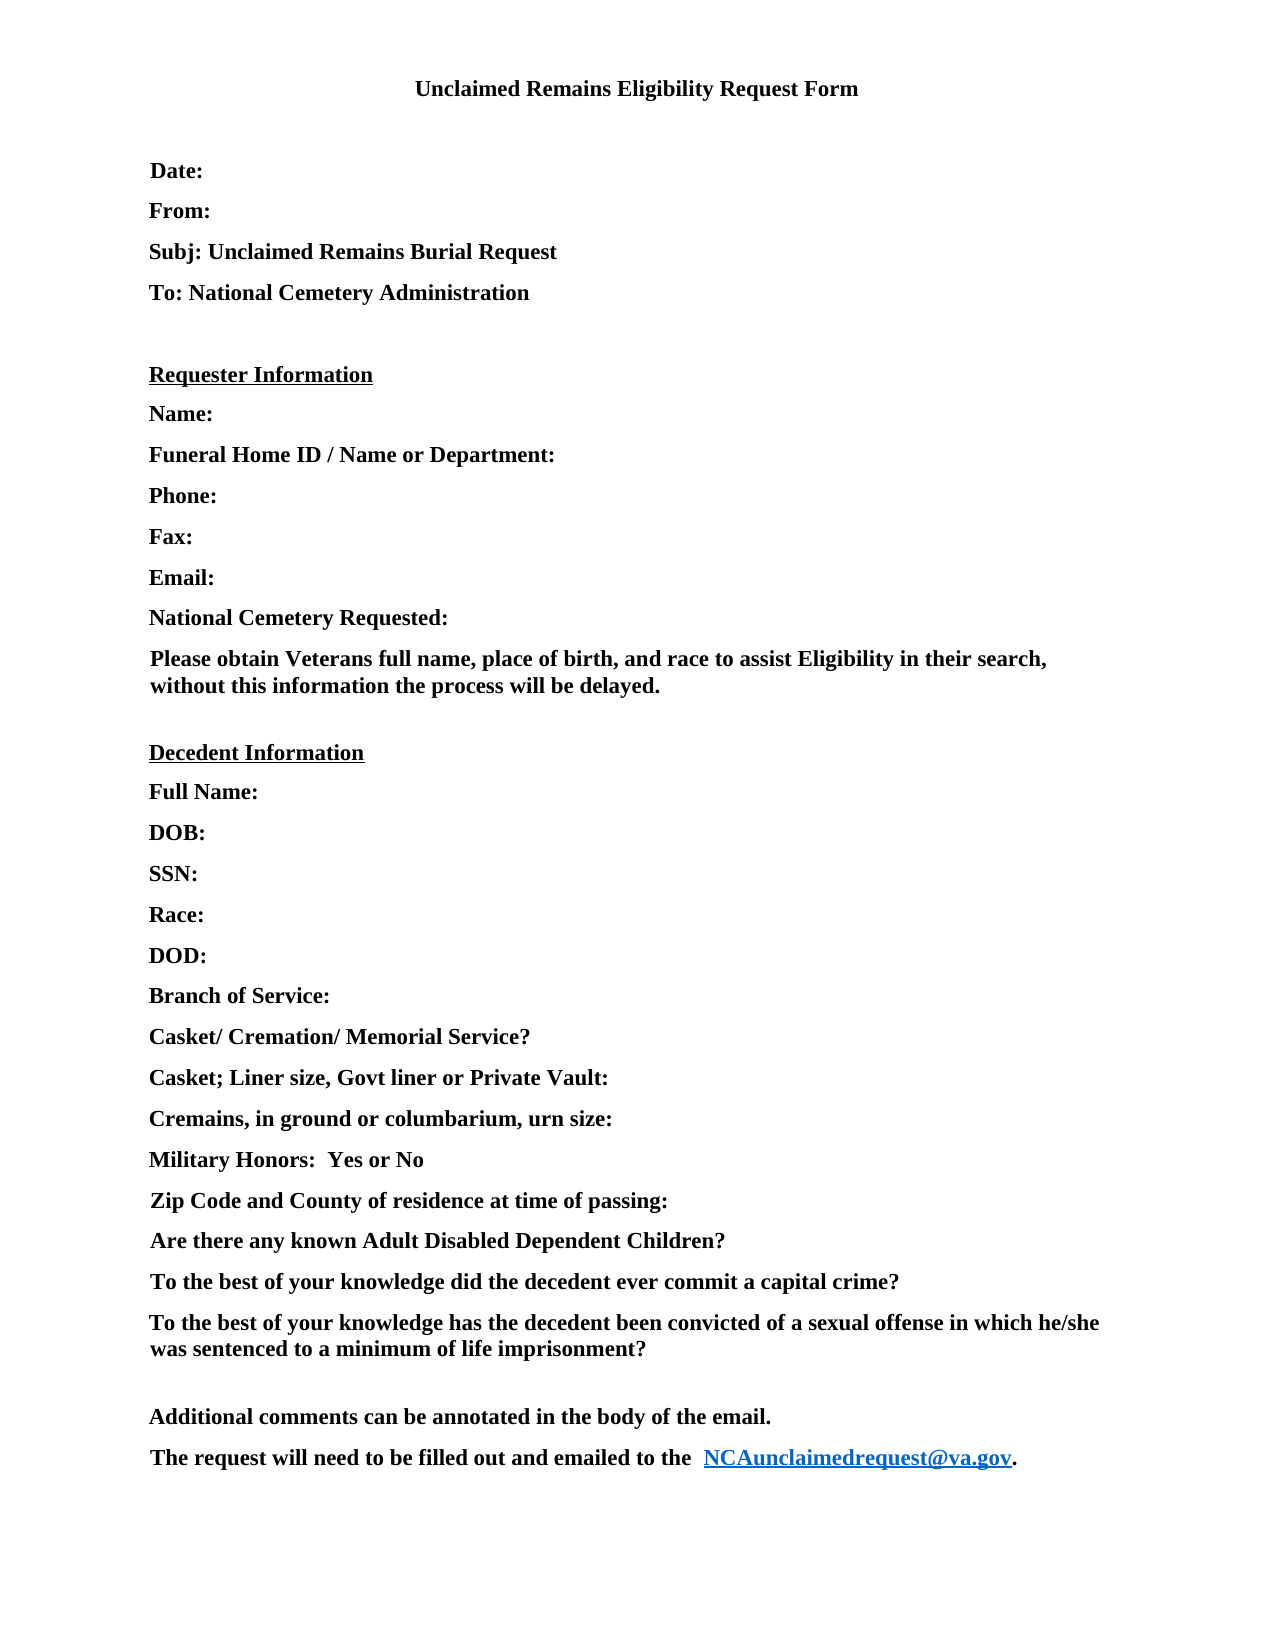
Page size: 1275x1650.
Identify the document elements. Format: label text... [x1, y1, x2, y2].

text Race: [148, 901, 1162, 927]
text DOB: [148, 819, 1219, 846]
text From: [148, 197, 1125, 224]
text Cremains, in ground or columbarium, urn size: [148, 1105, 1125, 1131]
text Phone: [148, 482, 1134, 508]
text To the best of your knowledge has the decedent been convicted of a sexual offense in which he/she was sentenced to a minimum of life imprisonment? [148, 1309, 1125, 1362]
text Branch of Service: [148, 982, 1125, 1009]
text DOD: [148, 942, 1191, 968]
text Please obtain Veterans full name, place of birth, and race to assist Eligibility in their search, without this information the process will be delayed. [150, 645, 1125, 698]
text SSN: [148, 860, 1228, 886]
text Unclaimed Remains Eligibility Request Form [148, 75, 1125, 101]
text Requester Information [148, 361, 1125, 387]
text The request will need to be filled out and emailed to the NCAunclaimedrequest@va.gov. [150, 1443, 1125, 1470]
text Funeral Home ID / Name or Department: [148, 441, 1181, 467]
text Military Honors: Yes or No [148, 1146, 1125, 1172]
text To the best of your knowledge did the decedent ever commit a capital crime? [150, 1268, 1125, 1295]
text Subj: Unclaimed Remains Burial Request [148, 238, 1125, 265]
text Zip Code and County of residence at time of passing: [150, 1187, 1125, 1213]
text Decedent Information [148, 739, 1125, 765]
text National Cemetery Requested: [148, 604, 1125, 631]
text Date: [150, 157, 1125, 183]
text Additional comments can be annotated in the body of the email. [148, 1403, 1125, 1429]
text Casket; Liner size, Govt liner or Private Vault: [148, 1064, 1125, 1091]
text Fax: [148, 523, 1256, 549]
text Full Name: [148, 778, 1219, 805]
text Name: [148, 400, 1200, 427]
text Are there any known Adult Disabled Dependent Children? [150, 1227, 1191, 1254]
text To: National Cemetery Administration [148, 279, 1125, 306]
text Casket/ Cremation/ Memorial Service? [148, 1023, 1125, 1050]
text Email: [148, 564, 1181, 590]
